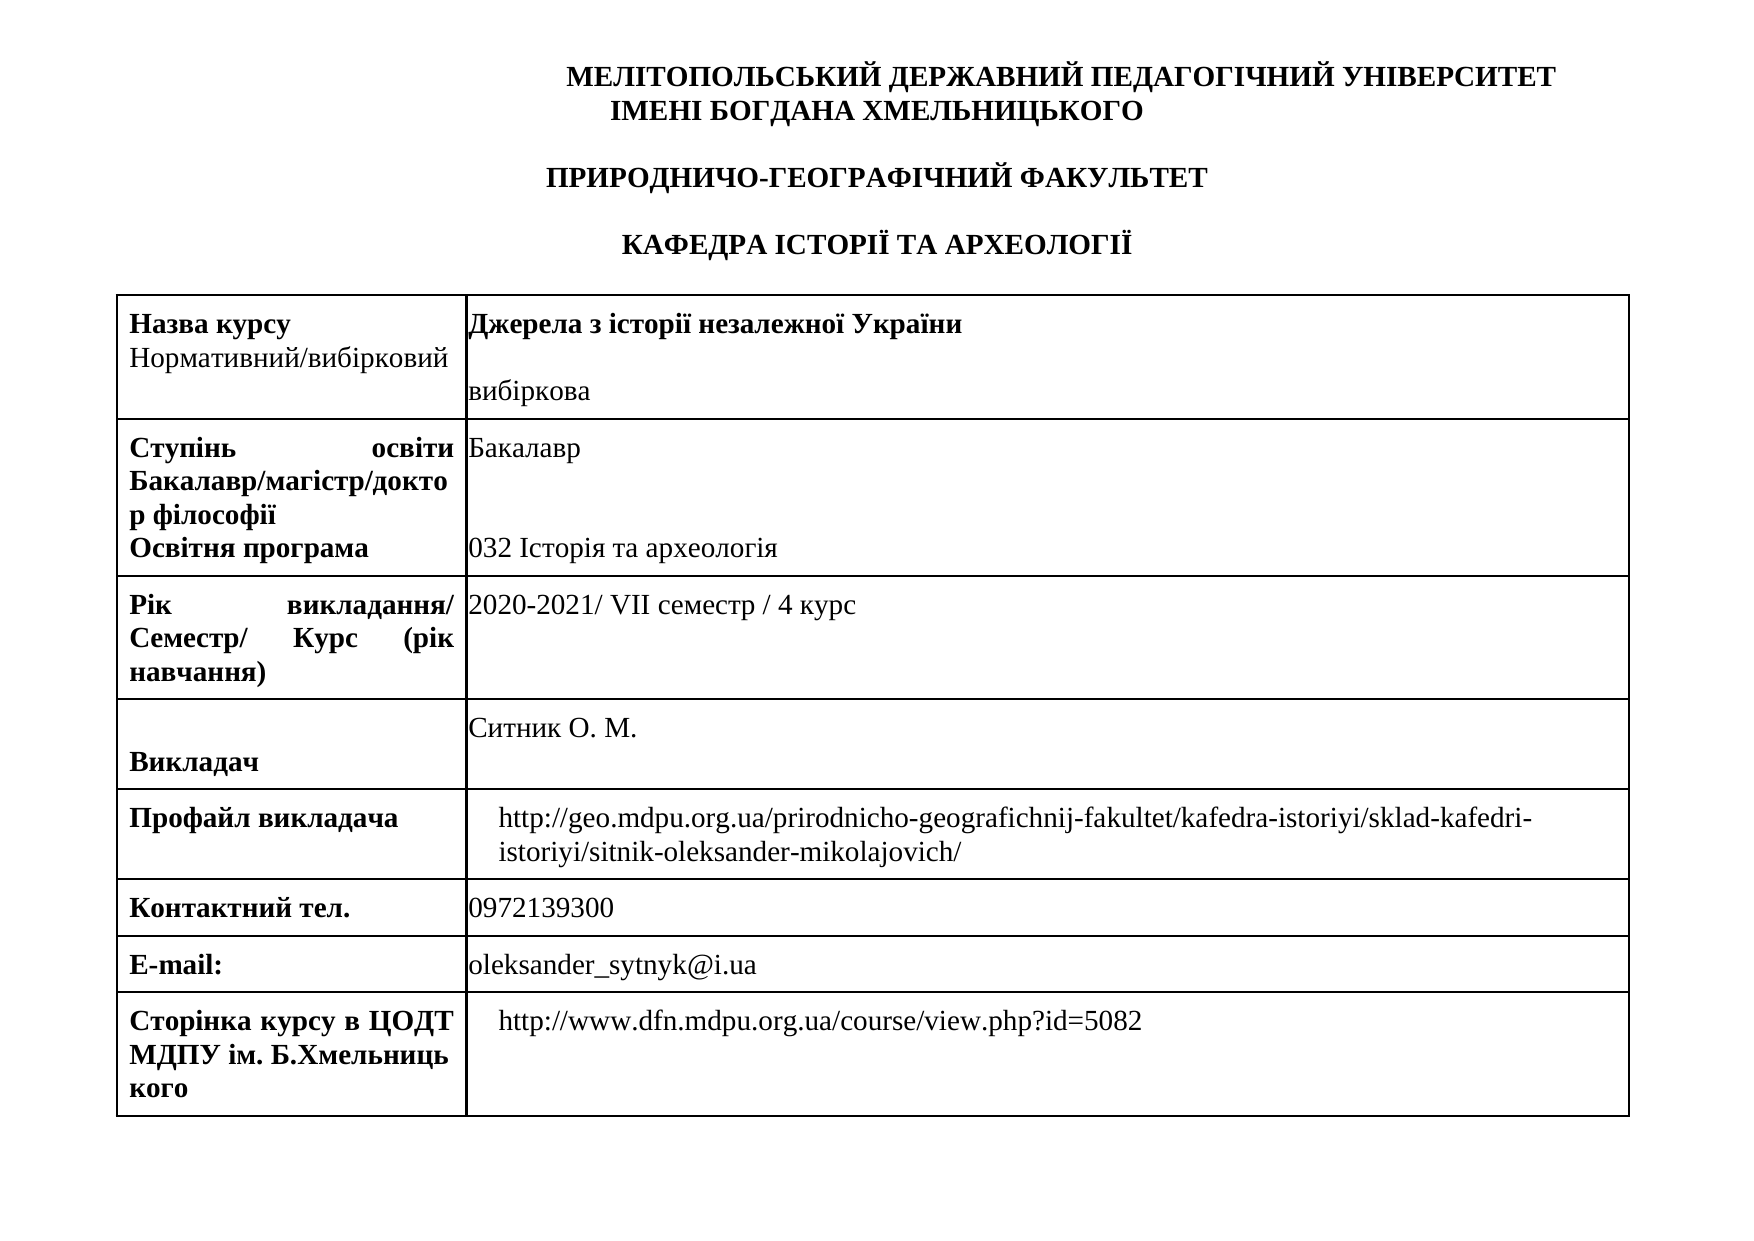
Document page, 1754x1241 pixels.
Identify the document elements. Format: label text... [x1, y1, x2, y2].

table_cell Профайл викладача [118, 790, 465, 878]
table_cell Бакалавр 032 Історія та археологія [468, 420, 1628, 574]
table_cell Сторінка курсу в ЦОДТ МДПУ ім. Б.Хмельницького [118, 993, 465, 1114]
table_header Назва курсу Нормативний/вибірковий [118, 296, 465, 417]
table_cell 0972139300 [468, 880, 1628, 934]
table_cell Ситник О. М. [468, 700, 1628, 788]
text Природничо-географічний факультет [118, 160, 1636, 193]
table_cell 2020-2021/ VII семестр / 4 курс [468, 577, 1628, 698]
table_cell Рік викладання/ Семестр/ Курс (рік навчання) [118, 577, 465, 698]
text Кафедра історії та археології [118, 227, 1636, 260]
table_header Джерела з історії незалежної України вибіркова [468, 296, 1628, 417]
table_cell oleksander_sytnyk@i.ua [468, 937, 1628, 991]
table_cell Ступінь освіти Бакалавр/магістр/доктор філософії Освітня програма [118, 420, 465, 574]
table_cell http://www.dfn.mdpu.org.ua/course/view.php?id=5082 [468, 993, 1628, 1114]
table_cell E-mail: [118, 937, 465, 991]
text Мелітопольський державний педагогічний університет [413, 59, 1636, 93]
table_cell Викладач [118, 700, 465, 788]
text імені Богдана Хмельницького [118, 93, 1636, 126]
table_cell Контактний тел. [118, 880, 465, 934]
table_cell http://geo.mdpu.org.ua/prirodnicho-geografichnij-fakultet/kafedra-istoriyi/sklad-kafedri-istoriyi/sitnik-oleksander-mikolajovich/ [468, 790, 1628, 878]
